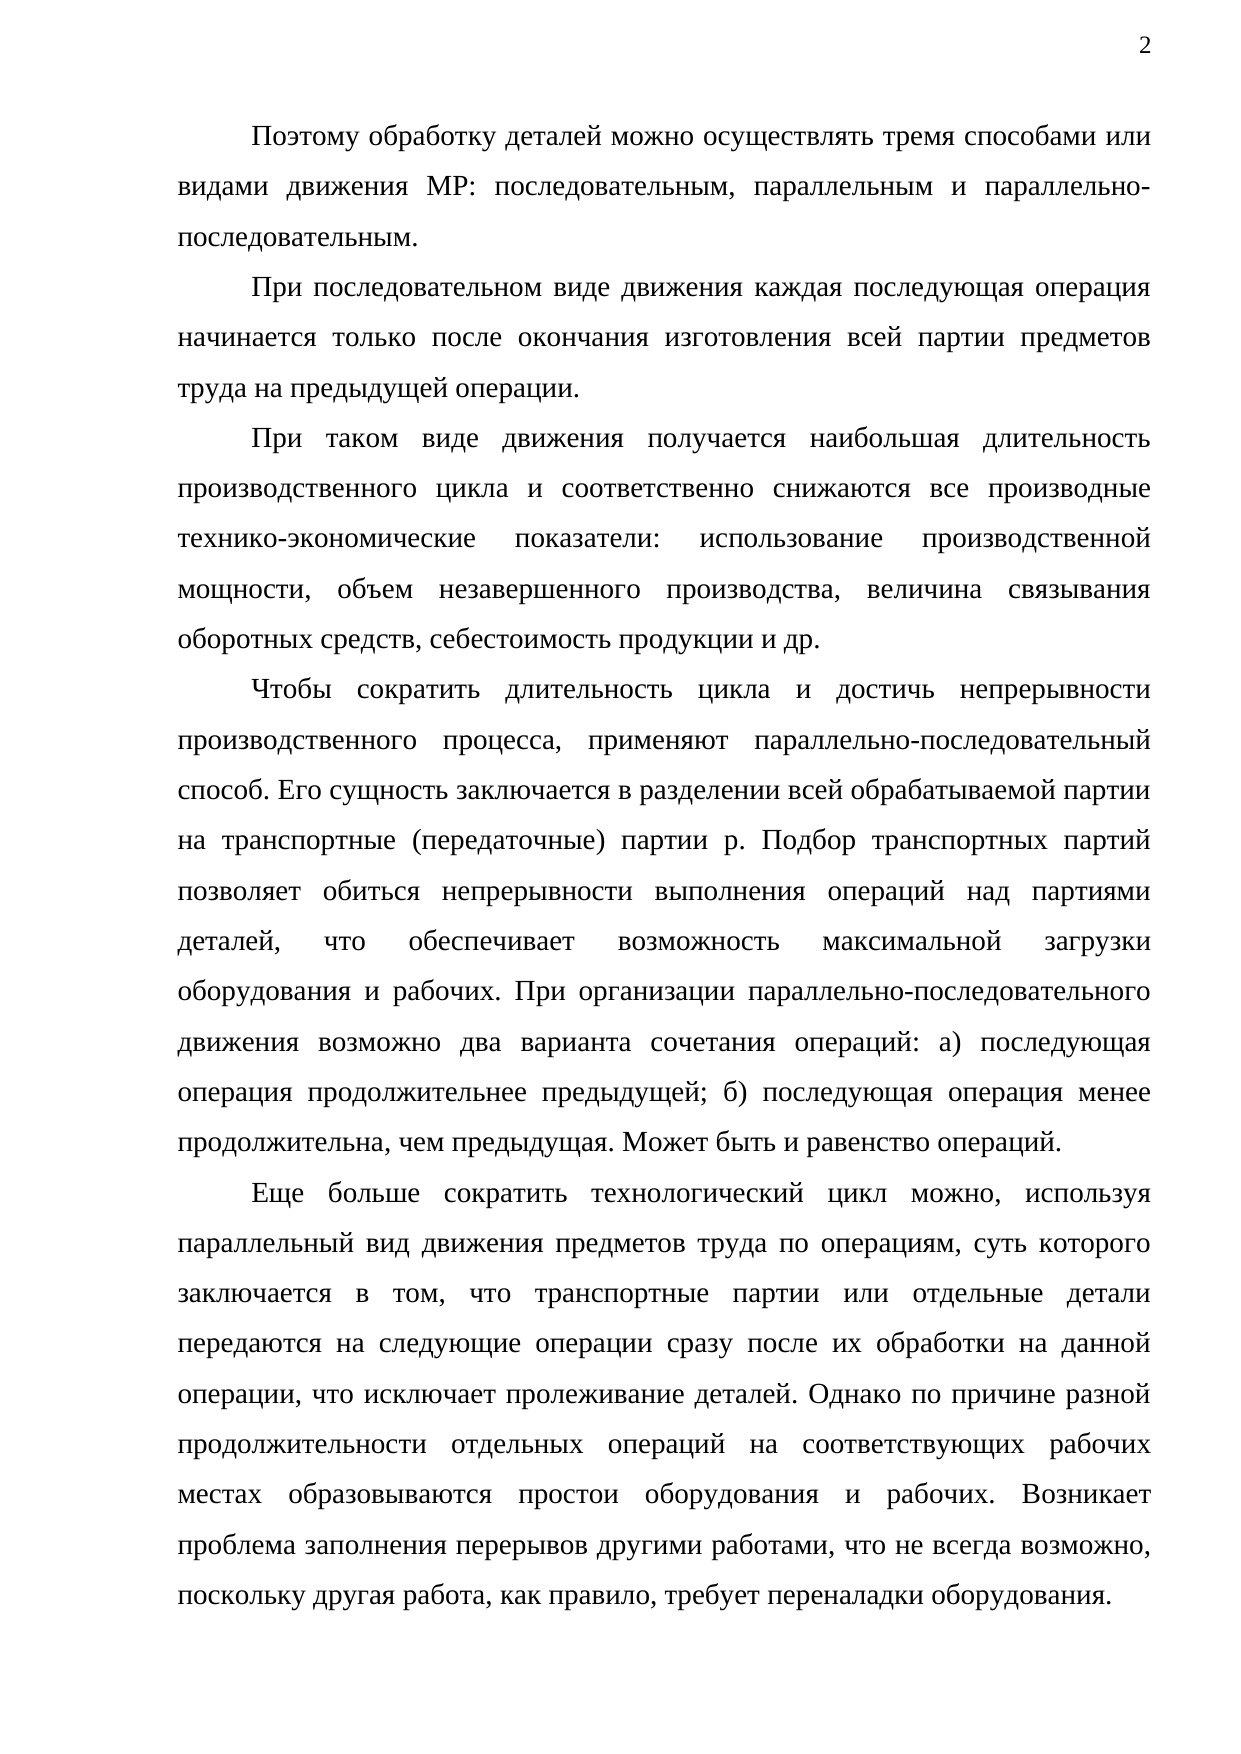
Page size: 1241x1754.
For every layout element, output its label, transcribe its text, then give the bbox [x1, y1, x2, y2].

text При таком виде движения получается наибольшая длительность производственного цикла и соответственно снижаются все производные технико-экономические показатели: использование производственной мощности, объем незавершенного производства, величина связывания оборотных средств, себестоимость продукции и др. [177, 420, 1152, 655]
text Поэтому обработку деталей можно осуществлять тремя способами или видами движения MP: последовательным, параллельным и параллельно-последовательным. [177, 118, 1152, 252]
text При последовательном виде движения каждая последующая операция начинается только после окончания изготовления всей партии предметов труда на предыдущей операции. [177, 269, 1152, 403]
text Чтобы сократить длительность цикла и достичь непрерывности производственного процесса, применяют параллельно-последовательный способ. Его сущность заключается в разделении всей обрабатываемой партии на транспортные (передаточные) партии р. Подбор транспортных партий позволяет обиться непрерывности выполнения операций над партиями деталей, что обеспечивает возможность максимальной загрузки оборудования и рабочих. При организации параллельно-последовательного движения возможно два варианта сочетания операций: а) последующая операция продолжительнее предыдущей; б) последующая операция менее продолжительна, чем предыдущая. Может быть и равенство операций. [177, 672, 1152, 1158]
text Еще больше сократить технологический цикл можно, используя параллельный вид движения предметов труда по операциям, суть которого заключается в том, что транспортные партии или отдельные детали передаются на следующие операции сразу после их обработки на данной операции, что исключает пролеживание деталей. Однако по причине разной продолжительности отдельных операций на соответствующих рабочих местах образовываются простои оборудования и рабочих. Возникает проблема заполнения перерывов другими работами, что не всегда возможно, поскольку другая работа, как правило, требует переналадки оборудования. [177, 1175, 1152, 1611]
